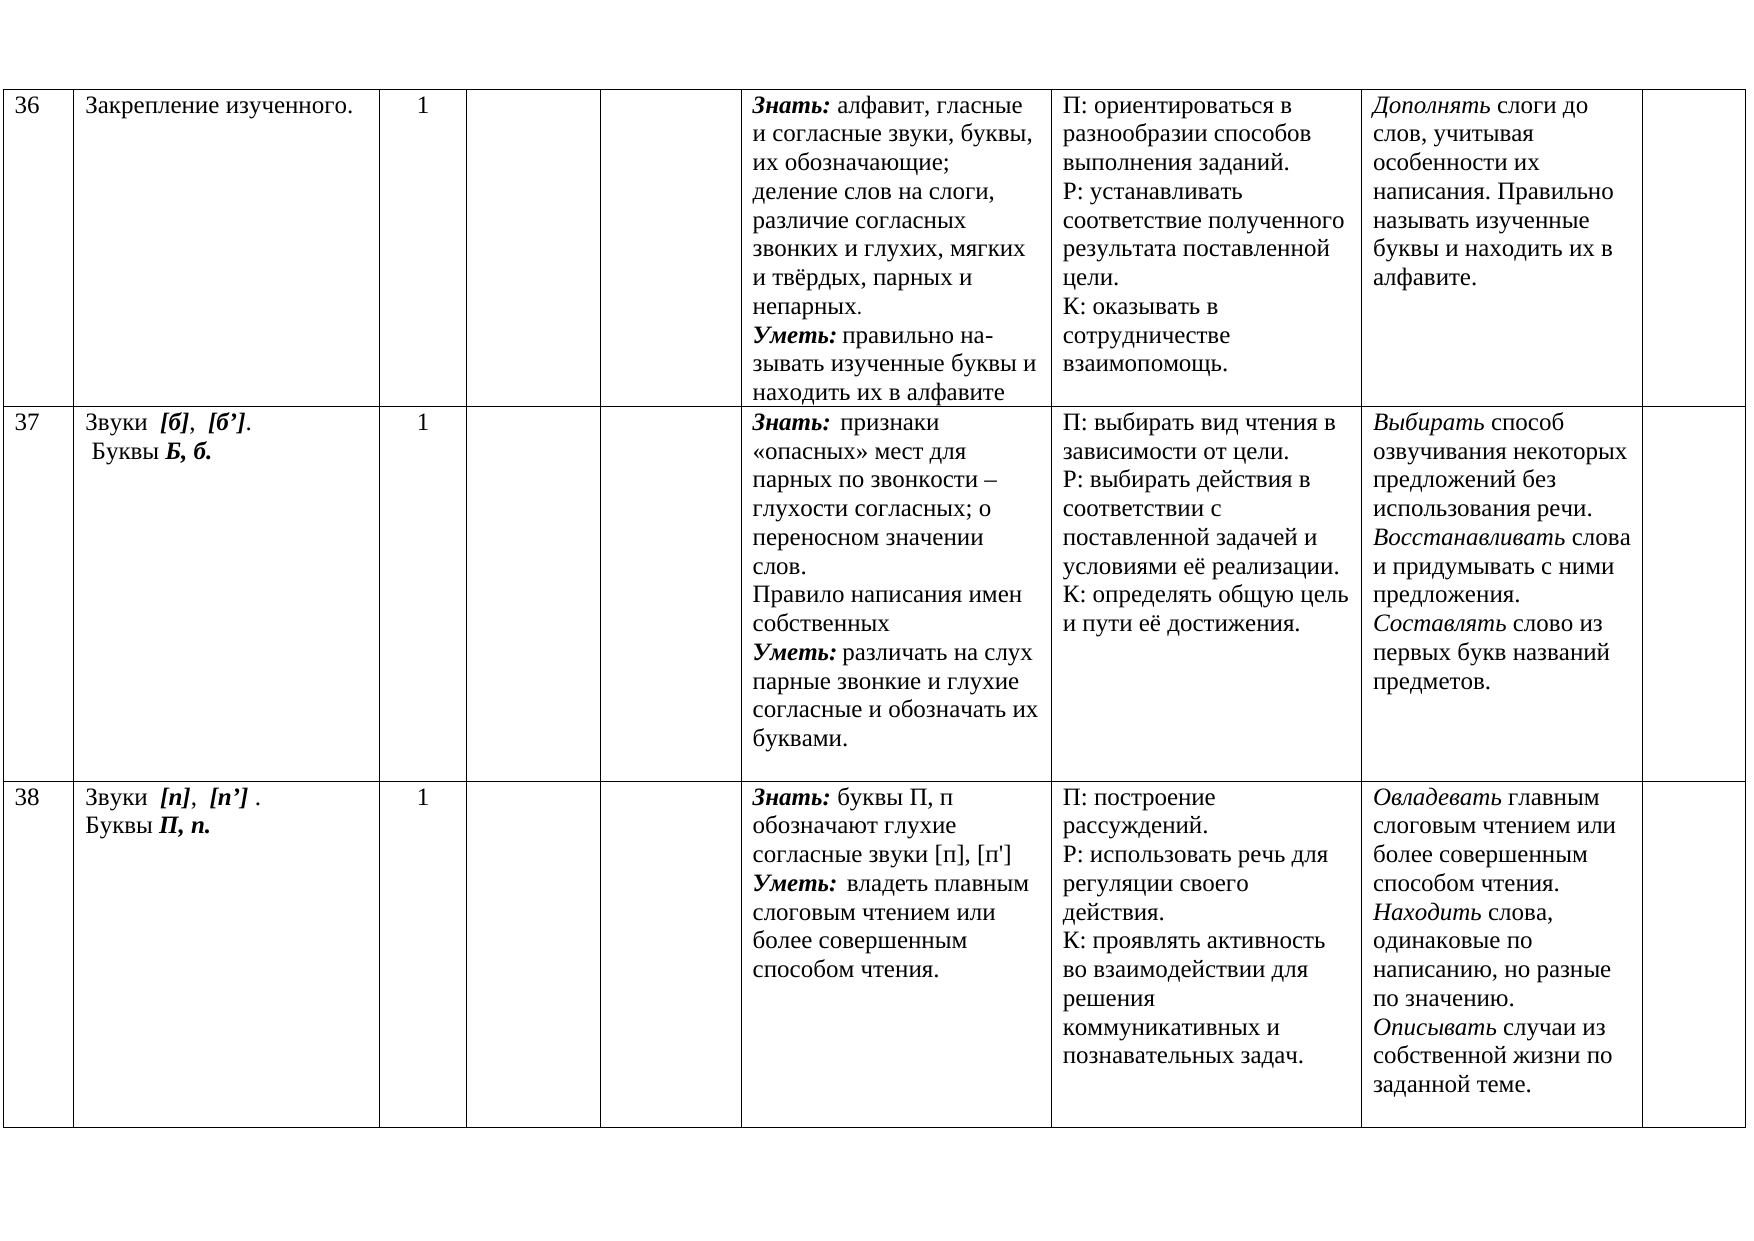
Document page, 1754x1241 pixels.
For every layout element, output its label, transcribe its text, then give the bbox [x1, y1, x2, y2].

table_cell 1 [380, 782, 466, 1127]
table_cell Знать: буквы П, п обозначают глухие согласные звуки [п], [п'] Уметь: владеть плавным слоговым чтением или более совершенным способом чтения. [742, 782, 1051, 1127]
table_cell Овладевать главным слоговым чтением или более совершенным способом чтения. Находить слова, одинаковые по написанию, но разные по значению. Описывать случаи из собственной жизни по заданной теме. [1362, 782, 1642, 1127]
table_cell П: построение рассуждений. Р: использовать речь для регуляции своего действия. К: проявлять активность во взаимодействии для решения коммуникативных и познавательных задач. [1052, 782, 1361, 1127]
table_cell [601, 407, 741, 781]
table_cell Звуки [п], [п’] . Буквы П, п. [74, 782, 379, 1127]
table_cell Звуки [б], [б’]. Буквы Б, б. [74, 407, 379, 781]
table_cell П: выбирать вид чтения в зависимости от цели. Р: выбирать действия в соответствии с поставленной задачей и условиями её реализации. К: определять общую цель и пути её достижения. [1052, 407, 1361, 781]
table_cell Знать: признаки «опасных» мест для парных по звонкости – глухости согласных; о переносном значении слов. Правило написания имен собственных Уметь: различать на слух парные звонкие и глухие согласные и обозначать их буквами. [742, 407, 1051, 781]
table_cell 1 [380, 407, 466, 781]
table_cell [1643, 90, 1745, 406]
table_cell Выбирать способ озвучивания некоторых предложений без использования речи. Восстанавливать слова и придумывать с ними предложения. Составлять слово из первых букв названий предметов. [1362, 407, 1642, 781]
table_cell 36 [4, 90, 73, 406]
table_cell П: ориентироваться в разнообразии способов выполнения заданий. Р: устанавливать соответствие полученного результата поставленной цели. К: оказывать в сотрудничестве взаимопомощь. [1052, 90, 1361, 406]
table_cell [1643, 782, 1745, 1127]
table_cell [1643, 407, 1745, 781]
table_cell [601, 90, 741, 406]
table_cell 1 [380, 90, 466, 406]
table_cell [601, 782, 741, 1127]
table_cell Знать: алфавит, гласные и согласные звуки, буквы, их обозначающие; деление слов на слоги, различие согласных звонких и глухих, мягких и твёрдых, парных и непарных. Уметь: правильно называть изученные буквы и находить их в алфавите [742, 90, 1051, 406]
table_cell [467, 782, 600, 1127]
table_cell [467, 407, 600, 781]
table_cell [467, 90, 600, 406]
table_cell Дополнять слоги до слов, учитывая особенности их написания. Правильно называть изученные буквы и находить их в алфавите. [1362, 90, 1642, 406]
table_cell Закрепление изученного. [74, 90, 379, 406]
table_cell 38 [4, 782, 73, 1127]
table_cell 37 [4, 407, 73, 781]
